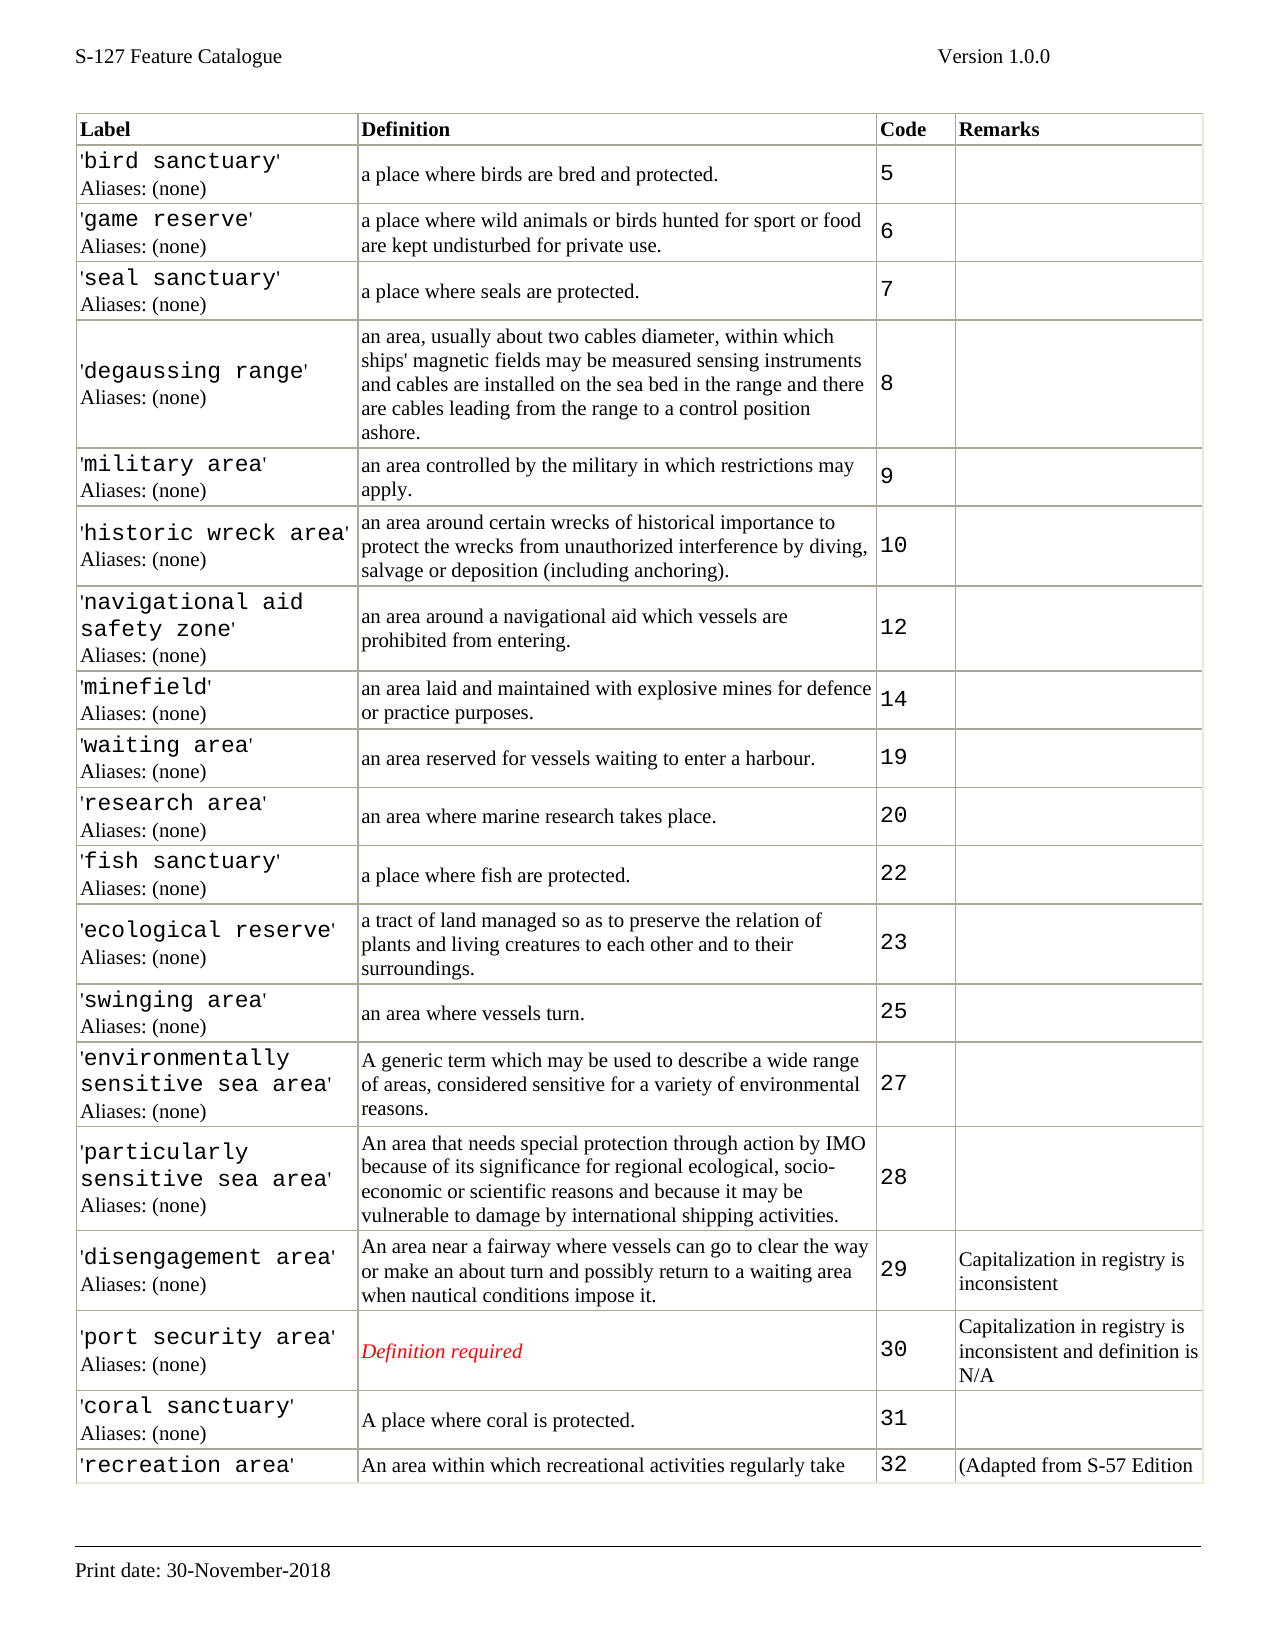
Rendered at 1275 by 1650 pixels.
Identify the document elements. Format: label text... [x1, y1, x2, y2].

table_cell Capitalization in registry is inconsistent and definition is N/A [956, 1311, 1202, 1390]
table_cell [956, 507, 1202, 585]
table_header Remarks [956, 114, 1202, 144]
table_cell an area, usually about two cables diameter, within which ships' magnetic fields may be measured sensing instruments and cables are installed on the sea bed in the range and there are cables leading from the range to a control position ashore. [359, 321, 876, 447]
table_cell 'military area' Aliases: (none) [77, 449, 357, 505]
table_cell 'particularly sensitive sea area' Aliases: (none) [77, 1127, 357, 1230]
table_cell [956, 146, 1202, 203]
table_cell 27 [877, 1043, 955, 1126]
table_cell 'coral sanctuary' Aliases: (none) [77, 1391, 357, 1448]
table_cell 'recreation area' Aliases: (none) [77, 1450, 357, 1482]
table_cell [956, 985, 1202, 1041]
table_cell Capitalization in registry is inconsistent [956, 1231, 1202, 1310]
table_cell [956, 587, 1202, 670]
table_cell An area that needs special protection through action by IMO because of its significance for regional ecological, socio-economic or scientific reasons and because it may be vulnerable to damage by international shipping activities. [359, 1127, 876, 1230]
table_cell A generic term which may be used to describe a wide range of areas, considered sensitive for a variety of environmental reasons. [359, 1043, 876, 1126]
table_cell 19 [877, 730, 955, 786]
table_cell 12 [877, 587, 955, 670]
table_cell 10 [877, 507, 955, 585]
table_header Definition [359, 114, 876, 144]
table_header Label [77, 114, 357, 144]
table_cell An area near a fairway where vessels can go to clear the way or make an about turn and possibly return to a waiting area when nautical conditions impose it. [359, 1231, 876, 1310]
table_cell 31 [877, 1391, 955, 1448]
table_cell an area laid and maintained with explosive mines for defence or practice purposes. [359, 672, 876, 728]
table_cell 6 [877, 204, 955, 261]
table_cell 25 [877, 985, 955, 1041]
table_cell 'fish sanctuary' Aliases: (none) [77, 846, 357, 903]
table_cell a place where wild animals or birds hunted for sport or food are kept undisturbed for private use. [359, 204, 876, 261]
table_cell 'game reserve' Aliases: (none) [77, 204, 357, 261]
table_cell [956, 204, 1202, 261]
table_cell 'historic wreck area' Aliases: (none) [77, 507, 357, 585]
table_cell [956, 1043, 1202, 1126]
table_cell 'waiting area' Aliases: (none) [77, 730, 357, 786]
table_cell a place where seals are protected. [359, 262, 876, 319]
table_cell 'research area' Aliases: (none) [77, 788, 357, 845]
table_cell an area around certain wrecks of historical importance to protect the wrecks from unauthorized interference by diving, salvage or deposition (including anchoring). [359, 507, 876, 585]
table_cell 28 [877, 1127, 955, 1230]
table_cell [956, 1450, 1202, 1482]
table_cell [956, 788, 1202, 845]
table_cell 22 [877, 846, 955, 903]
table_cell 'seal sanctuary' Aliases: (none) [77, 262, 357, 319]
table_cell [956, 1127, 1202, 1230]
table_cell 23 [877, 905, 955, 983]
table_cell A place where coral is protected. [359, 1391, 876, 1448]
table_cell a place where fish are protected. [359, 846, 876, 903]
table_cell 7 [877, 262, 955, 319]
table_cell 'navigational aid safety zone' Aliases: (none) [77, 587, 357, 670]
table_header Code [877, 114, 955, 144]
table_cell an area where marine research takes place. [359, 788, 876, 845]
table_cell 14 [877, 672, 955, 728]
table_cell [956, 672, 1202, 728]
table_cell 32 [877, 1450, 955, 1482]
table_cell 'disengagement area' Aliases: (none) [77, 1231, 357, 1310]
table_cell 'minefield' Aliases: (none) [77, 672, 357, 728]
table_cell an area reserved for vessels waiting to enter a harbour. [359, 730, 876, 786]
table_cell 9 [877, 449, 955, 505]
table_cell 20 [877, 788, 955, 845]
table_cell a tract of land managed so as to preserve the relation of plants and living creatures to each other and to their surroundings. [359, 905, 876, 983]
table_cell an area where vessels turn. [359, 985, 876, 1041]
table_cell 'swinging area' Aliases: (none) [77, 985, 357, 1041]
table_cell an area controlled by the military in which restrictions may apply. [359, 449, 876, 505]
table_cell [956, 1391, 1202, 1448]
table_cell 30 [877, 1311, 955, 1390]
table_cell 'environmentally sensitive sea area' Aliases: (none) [77, 1043, 357, 1126]
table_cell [359, 1450, 876, 1482]
table_cell 'port security area' Aliases: (none) [77, 1311, 357, 1390]
table_cell [956, 730, 1202, 786]
table_cell [956, 449, 1202, 505]
table_cell Definition required [359, 1311, 876, 1390]
table_cell [956, 905, 1202, 983]
table_cell [956, 846, 1202, 903]
table_cell 'bird sanctuary' Aliases: (none) [77, 146, 357, 203]
table_cell 29 [877, 1231, 955, 1310]
table_cell 8 [877, 321, 955, 447]
table_cell [956, 321, 1202, 447]
table_cell 'degaussing range' Aliases: (none) [77, 321, 357, 447]
table_cell an area around a navigational aid which vessels are prohibited from entering. [359, 587, 876, 670]
table_cell a place where birds are bred and protected. [359, 146, 876, 203]
table_cell 'ecological reserve' Aliases: (none) [77, 905, 357, 983]
table_cell [956, 262, 1202, 319]
table_cell 5 [877, 146, 955, 203]
